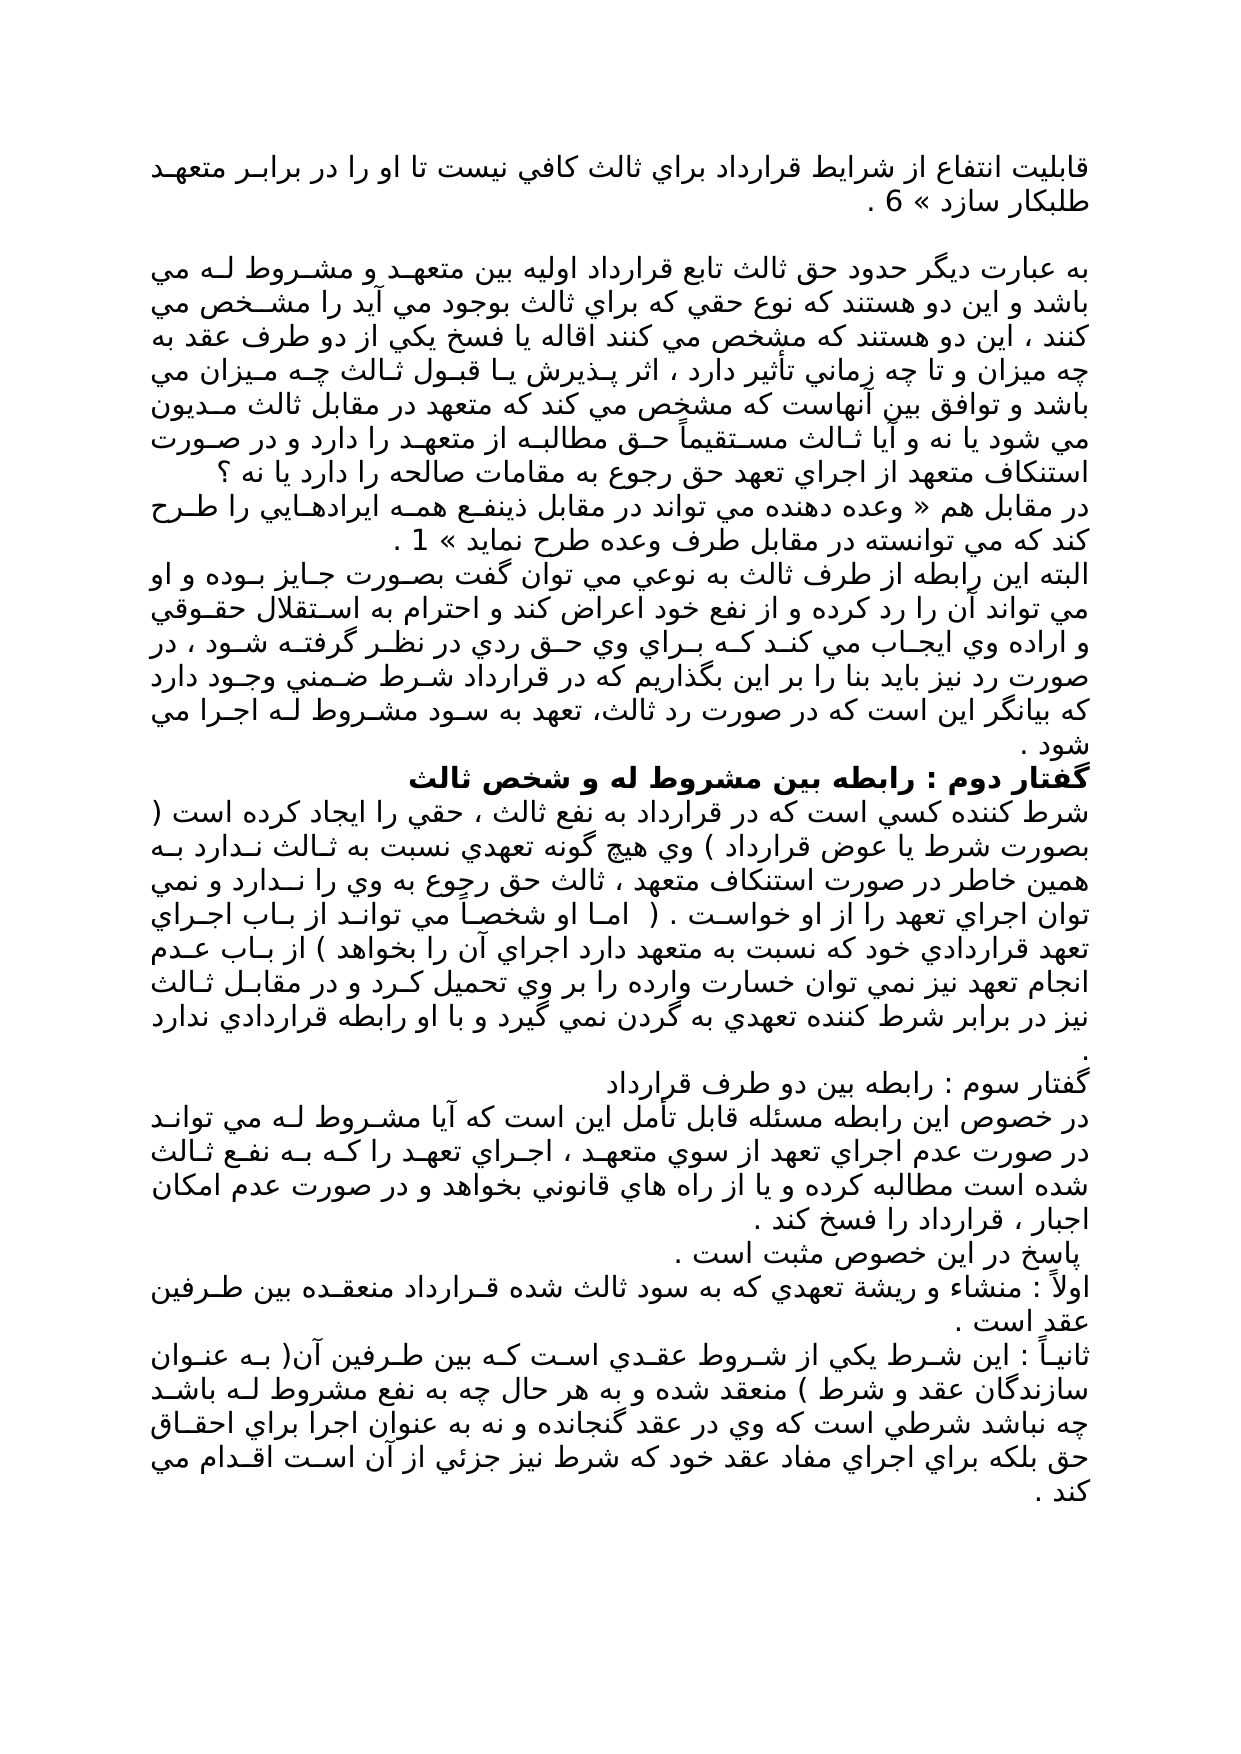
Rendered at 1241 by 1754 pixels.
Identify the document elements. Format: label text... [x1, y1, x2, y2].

text ثانياً : اين شرط يكي از شروط عقدي است كه بين طرفين آن( به عنوان سازندگان عقد و شرط ) منعقد شده و به هر حال چه به نفع مشروط له باشد چه نباشد شرطي است كه وي در عقد گنجانده و نه به عنوان اجرا براي احقاق حق بلكه براي اجراي مفاد عقد خود كه شرط نيز جزئي از آن است اقدام مي كند . [150, 1338, 1090, 1508]
text در خصوص اين رابطه مسئله قابل تأمل اين است كه آيا مشروط له مي تواند در صورت عدم اجراي تعهد از سوي متعهد ، اجراي تعهد را كه به نفع ثالث شده است مطالبه كرده و يا از راه هاي قانوني بخواهد و در صورت عدم امكان اجبار ، قرارداد را فسخ كند . [150, 1101, 1090, 1237]
text گفتار سوم : رابطه بين دو طرف قرارداد [150, 1067, 1090, 1101]
text پاسخ در اين خصوص مثبت است . [150, 1237, 1090, 1271]
text در مقابل هم « وعده دهنده مي تواند در مقابل ذينفع همه ايرادهايي را طرح كند كه مي توانسته در مقابل طرف وعده طرح نمايد » 1 . [150, 489, 1090, 557]
text اولاً : منشاء و ريشة تعهدي كه به سود ثالث شده قرارداد منعقده بين طرفين عقد است . [150, 1271, 1090, 1338]
text گفتار دوم : رابطه بين مشروط له و شخص ثالث [150, 761, 1090, 795]
text شرط كننده كسي است كه در قرارداد به نفع ثالث ، حقي را ايجاد كرده است ( بصورت شرط يا عوض قرارداد‌ ) وي هيچ گونه تعهدي نسبت به ثالث ندارد به همين خاطر در صورت استنكاف متعهد ، ثالث حق رجوع به وي را ندارد و نمي توان اجراي تعهد را از او خواست . ( اما او شخصاً مي تواند از باب اجراي تعهد قراردادي خود كه نسبت به متعهد دارد اجراي آن را بخواهد ) از باب عدم انجام تعهد نيز نمي توان خسارت وارده را بر وي تحميل كرد و در مقابل ثالث نيز در برابر شرط كننده تعهدي به گردن نمي گيرد و با او رابطه قراردادي ندارد . [150, 795, 1090, 1067]
text به عبارت ديگر حدود حق ثالث تابع قرارداد اوليه بين متعهد و مشروط له مي باشد و اين دو هستند كه نوع حقي كه براي ثالث بوجود مي آيد را مشخص مي كنند ، اين دو هستند كه مشخص مي كنند اقاله يا فسخ يكي از دو طرف عقد به چه ميزان و تا چه زماني تأثير دارد ، اثر پذيرش يا قبول ثالث چه ميزان مي باشد و توافق بين آنهاست كه مشخص مي كند كه متعهد در مقابل ثالث مديون مي شود يا نه و آيا ثالث مستقيماً حق مطالبه از متعهد را دارد و در صورت استنكاف متعهد از اجراي تعهد حق رجوع به مقامات صالحه را دارد يا نه ؟ [150, 252, 1090, 489]
text البته اين رابطه از طرف ثالث به نوعي مي توان گفت بصورت جايز بوده و او مي تواند آن را رد كرده و از نفع خود اعراض كند و احترام به استقلال حقوقي و اراده وي ايجاب مي كند كه براي وي حق ردي در نظر گرفته شود ، در صورت رد نيز بايد بنا را بر اين بگذاريم كه در قرارداد شرط ضمني وجود دارد كه بيانگر اين است كه در صورت رد ثالث، تعهد به سود مشروط له اجرا مي شود . [150, 557, 1090, 761]
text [150, 150, 1090, 218]
